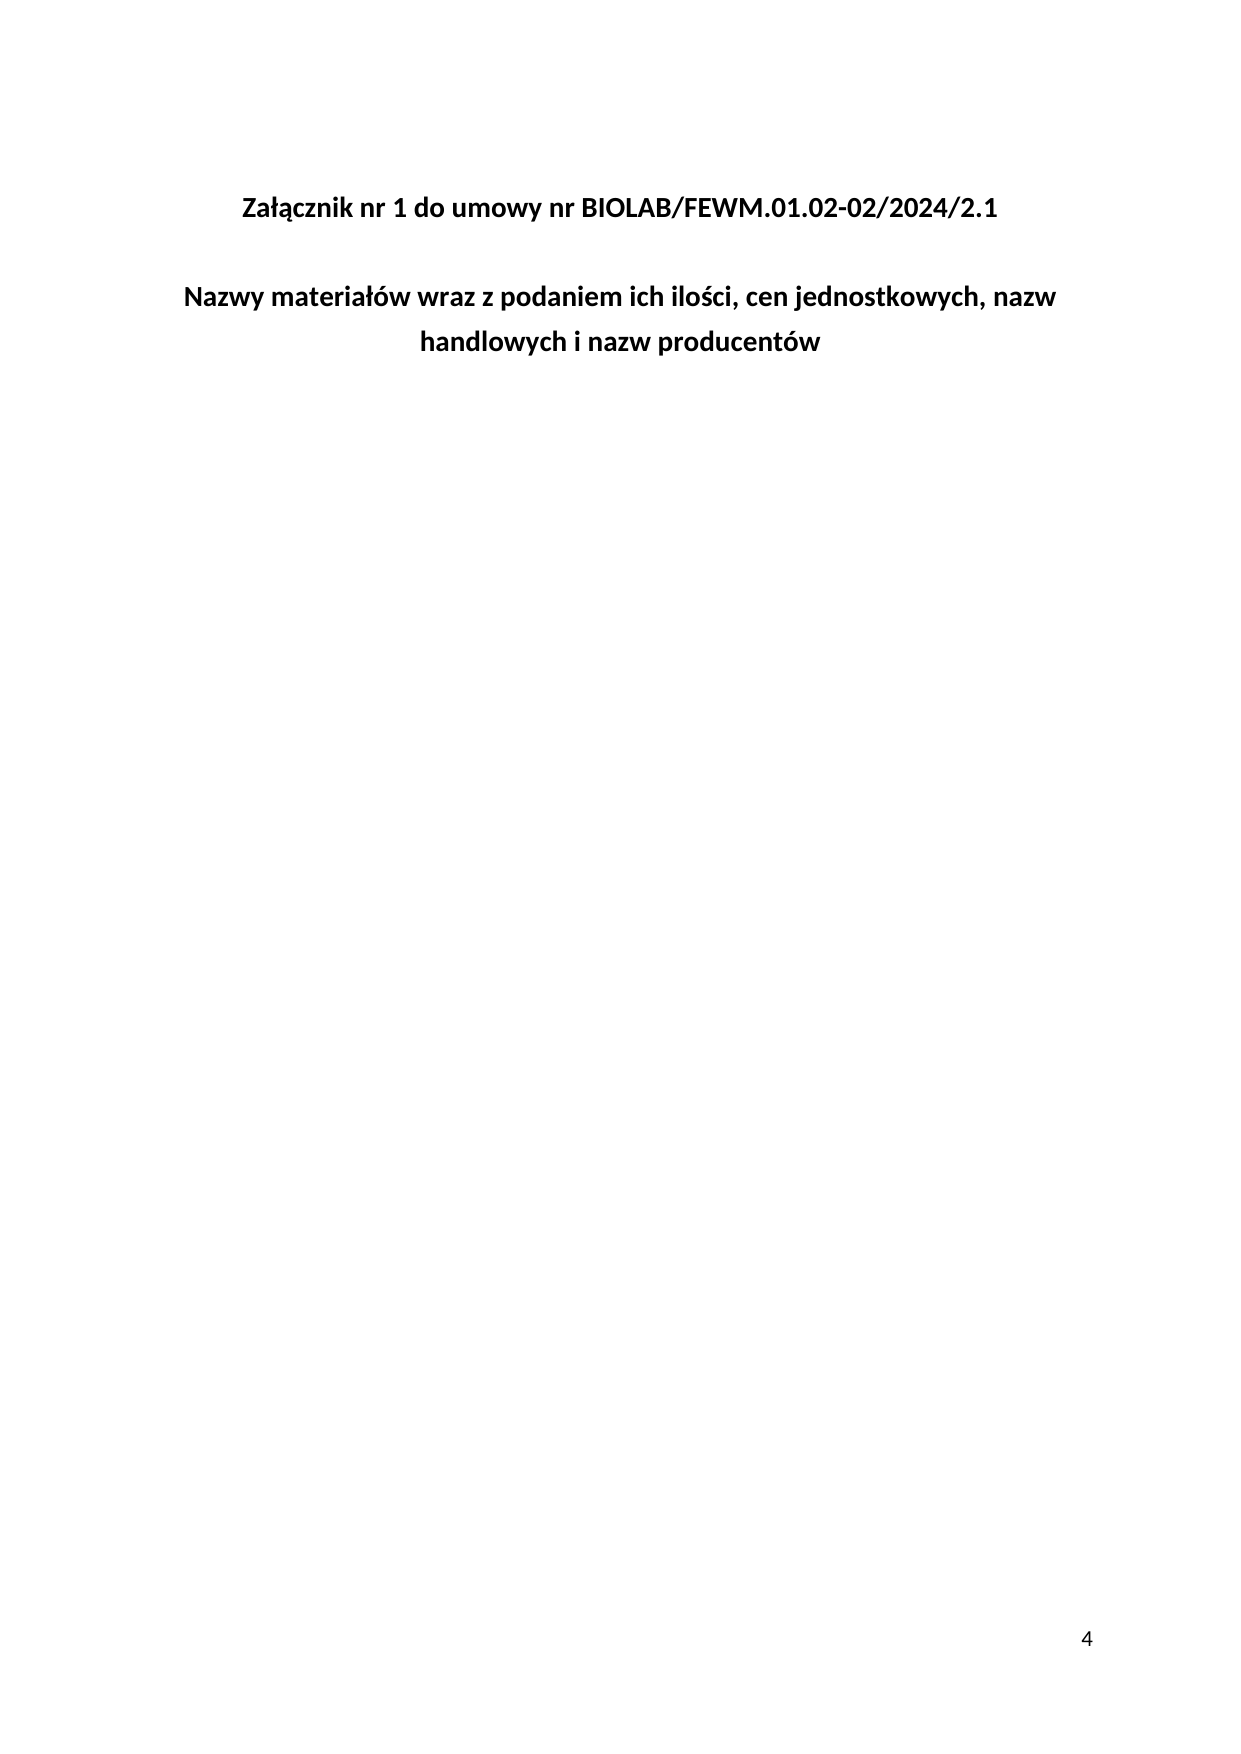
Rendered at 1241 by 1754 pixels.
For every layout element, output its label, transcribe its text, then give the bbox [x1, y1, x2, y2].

text Załącznik nr 1 do umowy nr BIOLAB/FEWM.01.02-02/2024/2.1 [148, 189, 1093, 225]
text Nazwy materiałów wraz z podaniem ich ilości, cen jednostkowych, nazw handlowych i nazw producentów [148, 278, 1093, 358]
